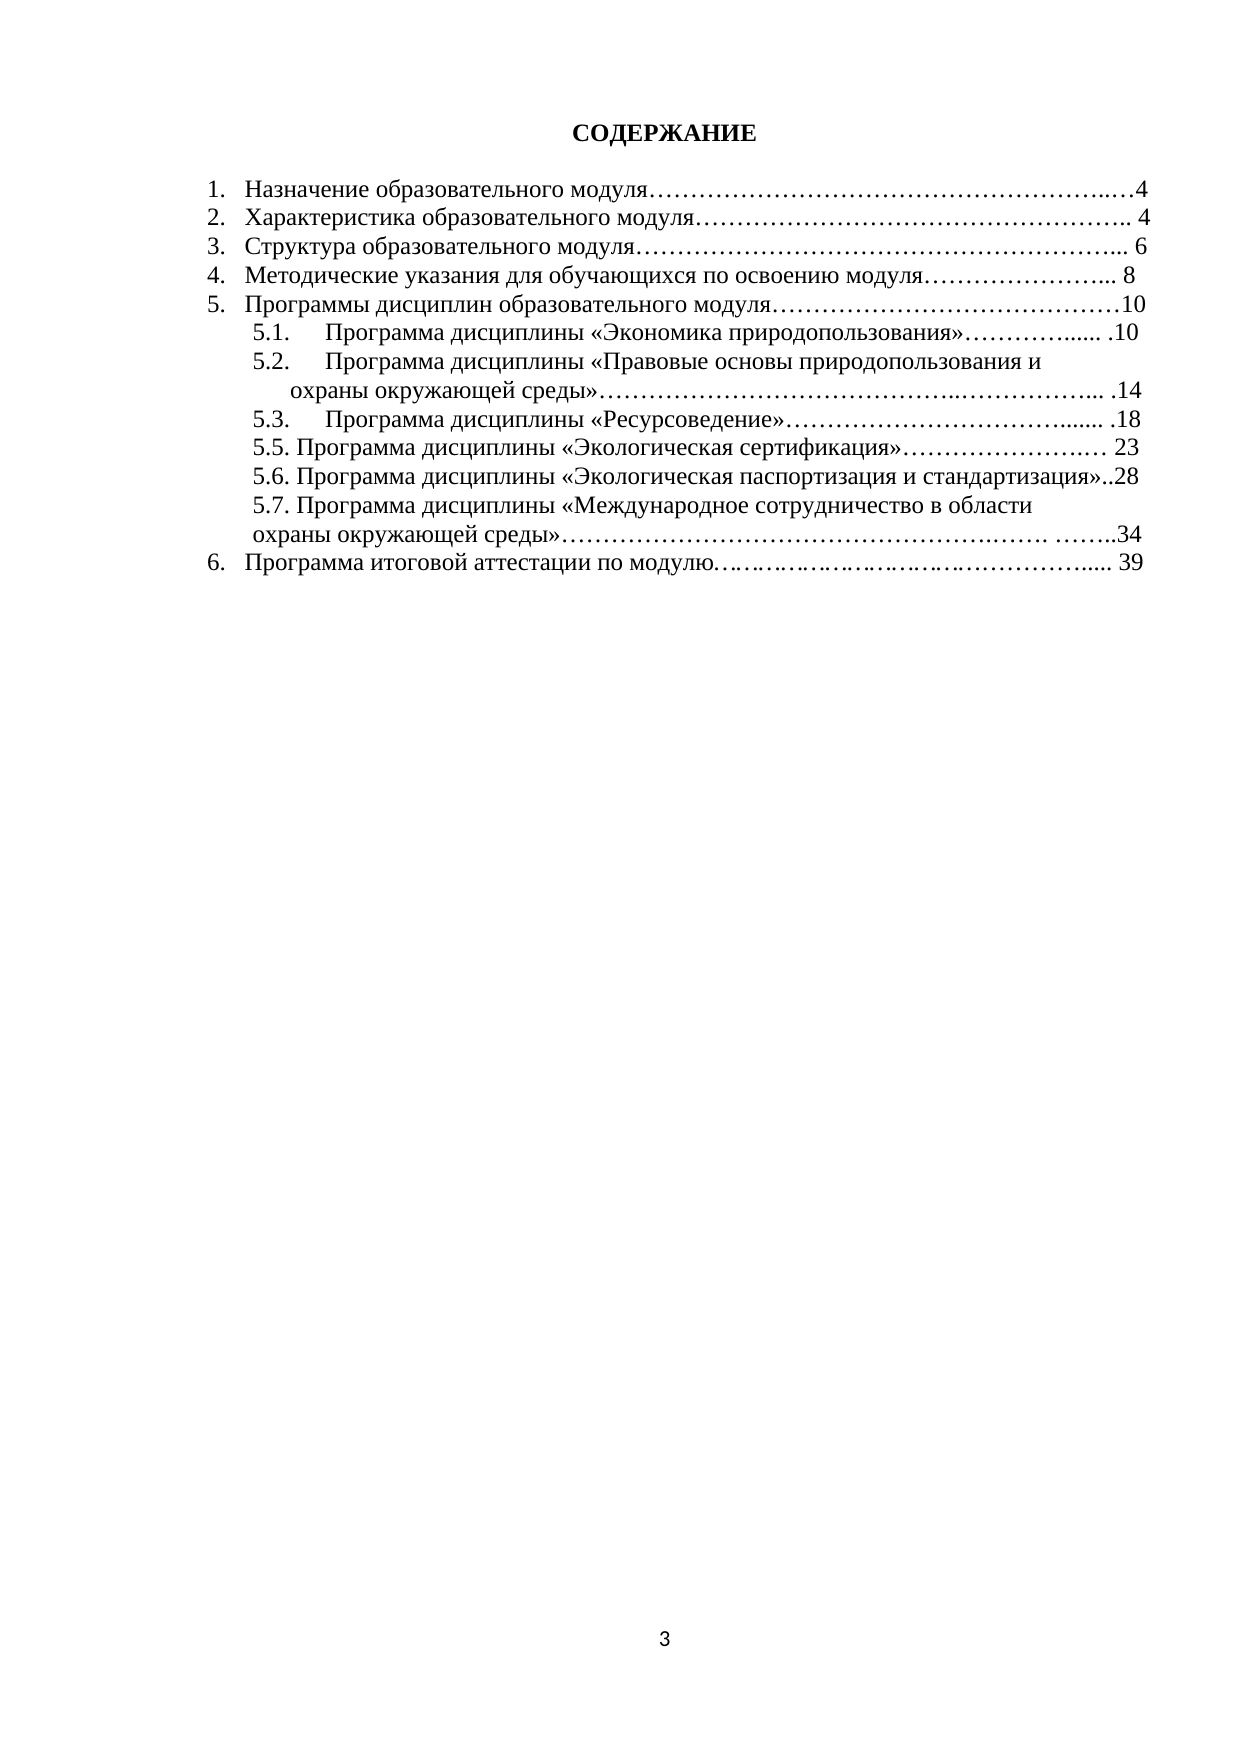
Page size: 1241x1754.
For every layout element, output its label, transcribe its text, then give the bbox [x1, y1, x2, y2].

text 5.5. Программа дисциплины «Экологическая сертификация»………………….… 23 [252, 432, 1152, 461]
text 5.6. Программа дисциплины «Экологическая паспортизация и стандартизация»..28 [252, 461, 1152, 490]
text 5.7. Программа дисциплины «Международное сотрудничество в области [252, 490, 1152, 519]
list Программа дисциплины «Правовые основы природопользования и [252, 346, 1152, 375]
list Назначение образовательного модуля………………………………………………..…4 [207, 174, 1152, 202]
list Программы дисциплин образовательного модуля……………………………………10 [207, 289, 1152, 317]
list Характеристика образовательного модуля…………………………………………….. 4 [207, 202, 1152, 231]
text охраны окружающей среды»…………………………………………….……. ……..34 [252, 519, 1152, 547]
list Программа дисциплины «Ресурсоведение»……………………………....... .18 [252, 404, 1152, 432]
text Содержание [177, 118, 1152, 147]
list Программа дисциплины «Экономика природопользования»…………...... .10 [252, 317, 1152, 346]
list Структура образовательного модуля…………………………………………………... 6 [207, 231, 1152, 260]
text охраны окружающей среды»……………………………………..……………... .14 [290, 375, 1152, 404]
list Методические указания для обучающихся по освоению модуля…………………... 8 [207, 260, 1152, 289]
list Программа итоговой аттестации по модулю…………………………………………..... 39 [207, 547, 1152, 576]
